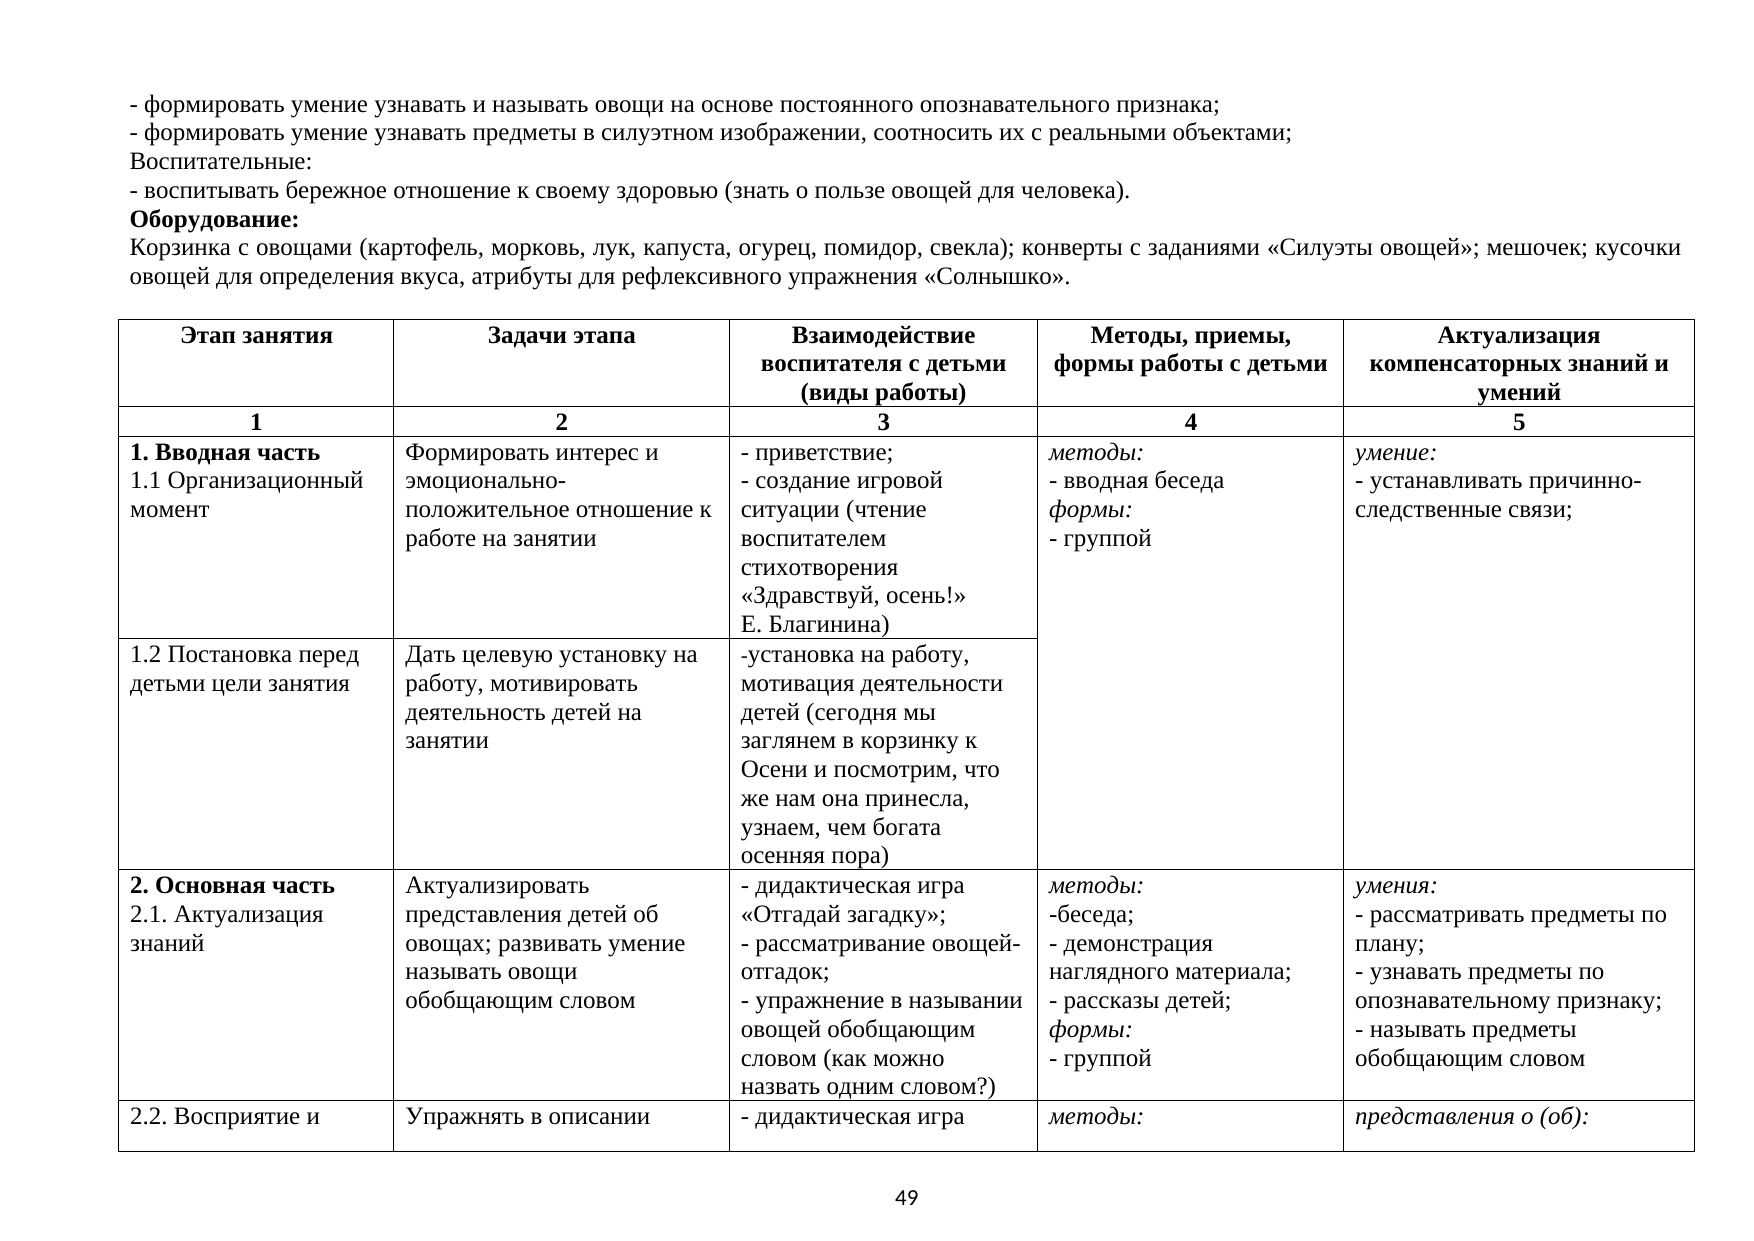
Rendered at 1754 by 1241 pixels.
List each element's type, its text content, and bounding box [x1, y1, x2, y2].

table_cell 1 [119, 407, 393, 436]
table_cell 5 [1344, 407, 1694, 436]
table_cell Формировать интерес и эмоционально-положительное отношение к работе на занятии [394, 437, 729, 638]
table_cell - приветствие; - создание игровой ситуации (чтение воспитателем стихотворения «Здравствуй, осень!» Е. Благинина) [730, 437, 1037, 638]
table_cell 2 [394, 407, 729, 436]
table_header Методы, приемы, формы работы с детьми [1038, 320, 1343, 406]
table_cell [394, 1101, 729, 1151]
table_cell 1.2 Постановка перед детьми цели занятия [119, 639, 393, 869]
table_cell 4 [1038, 407, 1343, 436]
table_cell 1. Вводная часть 1.1 Организационный момент [119, 437, 393, 638]
table_cell умения: - рассматривать предметы по плану; - узнавать предметы по опознавательному признаку; - называть предметы обобщающим словом [1344, 870, 1694, 1100]
table_cell Дать целевую установку на работу, мотивировать деятельность детей на занятии [394, 639, 729, 869]
table_cell методы: -беседа; - демонстрация наглядного материала; - рассказы детей; формы: - группой [1038, 870, 1343, 1100]
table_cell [118, 89, 1695, 204]
table_header Актуализация компенсаторных знаний и умений [1344, 320, 1694, 406]
table_header Задачи этапа [394, 320, 729, 406]
table_cell умение: - устанавливать причинно-следственные связи; [1344, 437, 1694, 869]
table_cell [1344, 1101, 1694, 1151]
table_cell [119, 1101, 393, 1151]
table_cell Оборудование: Корзинка с овощами (картофель, морковь, лук, капуста, огурец, помидор, свекла); конверты с заданиями «Силуэты овощей»; мешочек; кусочки овощей для определения вкуса, атрибуты для рефлексивного упражнения «Солнышко». [118, 204, 1695, 290]
table_cell - дидактическая игра «Отгадай загадку»; - рассматривание овощей-отгадок; - упражнение в назывании овощей обобщающим словом (как можно назвать одним словом?) [730, 870, 1037, 1100]
table_cell методы: - вводная беседа формы: - группой [1038, 437, 1343, 869]
table_cell 3 [730, 407, 1037, 436]
table_cell -установка на работу, мотивация деятельности детей (сегодня мы заглянем в корзинку к Осени и посмотрим, что же нам она принесла, узнаем, чем богата осенняя пора) [730, 639, 1037, 869]
table_header Взаимодействие воспитателя с детьми (виды работы) [730, 320, 1037, 406]
table_cell 2. Основная часть 2.1. Актуализация знаний [119, 870, 393, 1100]
table_header Этап занятия [119, 320, 393, 406]
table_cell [1038, 1101, 1343, 1151]
table_cell Актуализировать представления детей об овощах; развивать умение называть овощи обобщающим словом [394, 870, 729, 1100]
